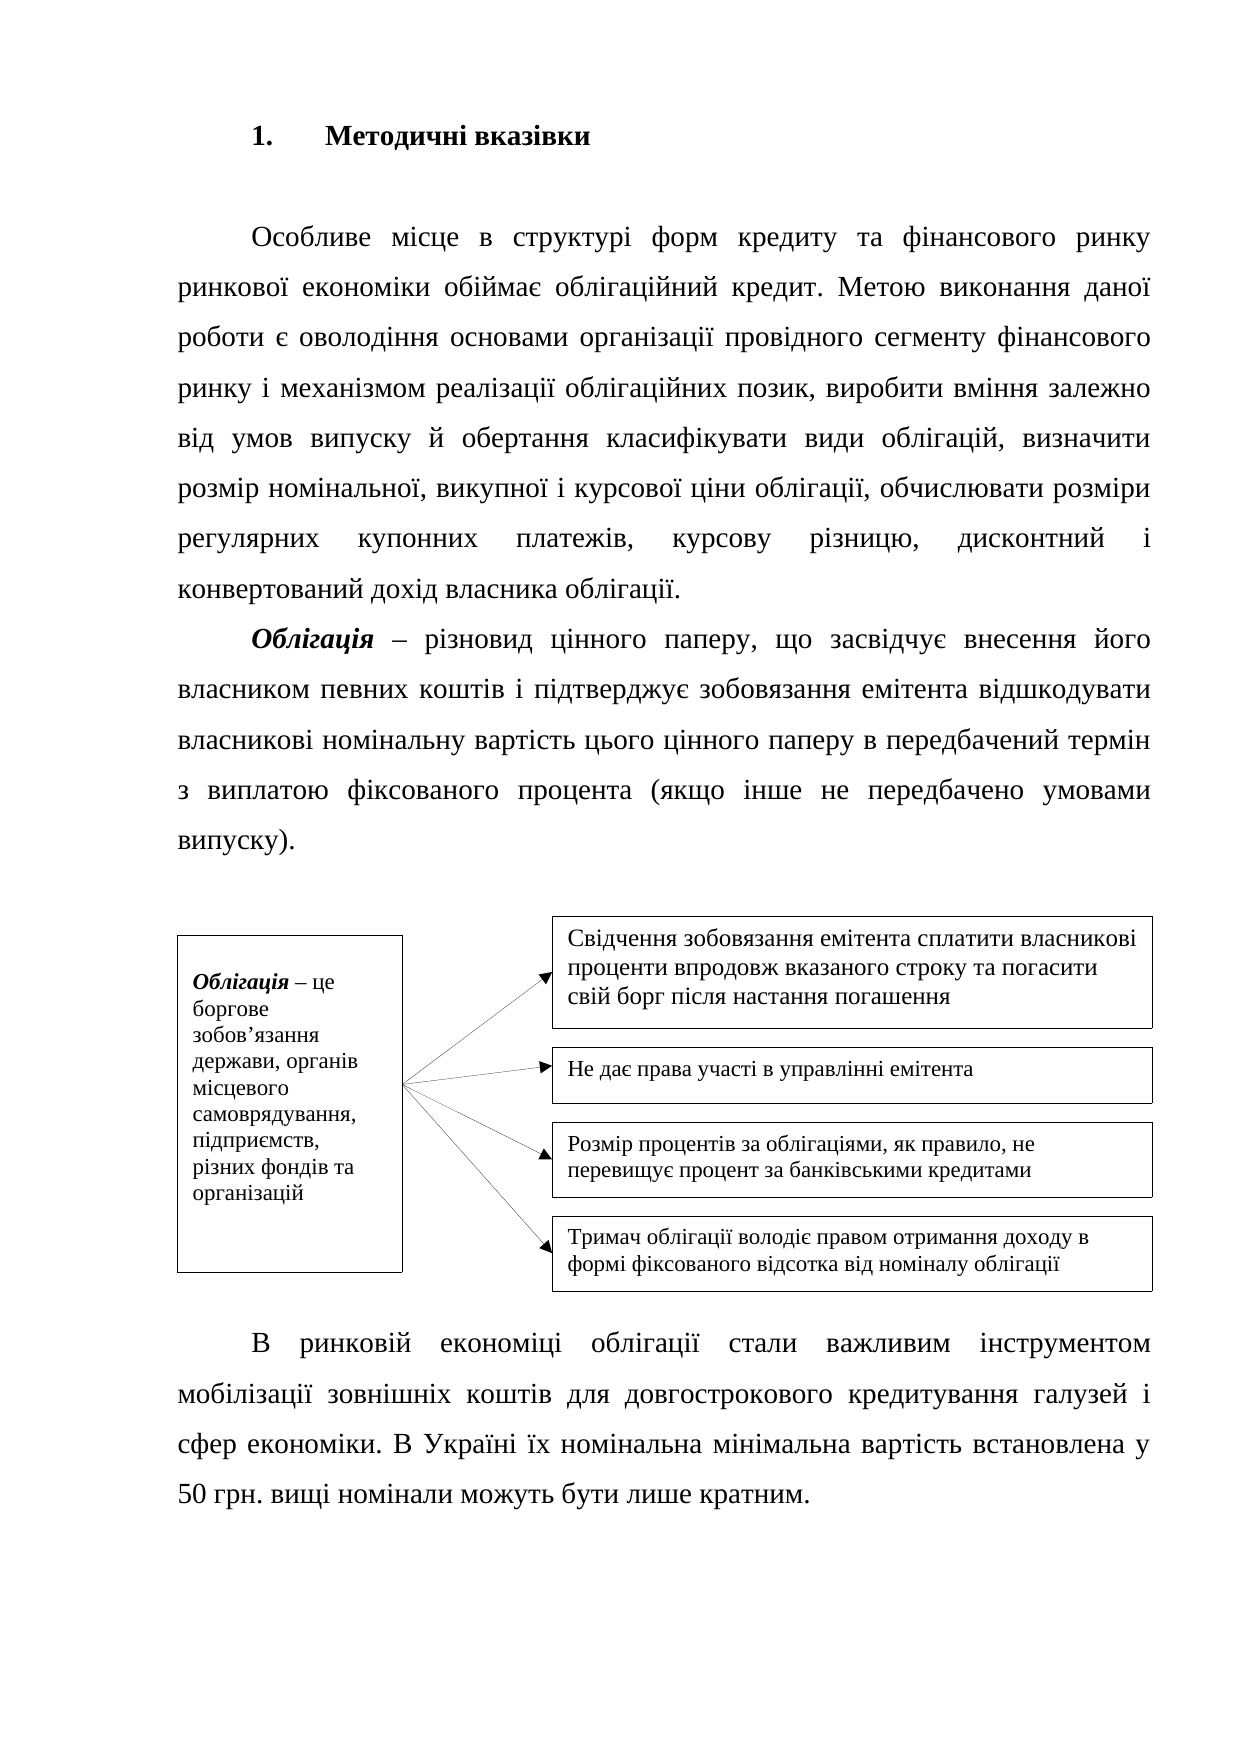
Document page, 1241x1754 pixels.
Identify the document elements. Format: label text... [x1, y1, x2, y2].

text Облігація – різновид цінного паперу, що засвідчує внесення його власником певних коштів і підтверджує зобовязання емітента відшкодувати власникові номінальну вартість цього цінного паперу в передбачений термін з виплатою фіксованого процента (якщо інше не передбачено умовами випуску). [177, 621, 1152, 856]
text В ринковій економіці облігації стали важливим інструментом мобілізації зовнішніх коштів для довгострокового кредитування галузей і сфер економіки. В Україні їх номінальна мінімальна вартість встановлена у 50 грн. вищі номінали можуть бути лише кратним. [177, 1326, 1152, 1510]
list Методичні вказівки [177, 118, 1152, 152]
text Особливе місце в структурі форм кредиту та фінансового ринку ринкової економіки обіймає облігаційний кредит. Метою виконання даної роботи є оволодіння основами організації провідного сегменту фінансового ринку і механізмом реалізації облігаційних позик, виробити вміння залежно від умов випуску й обертання класифікувати види облігацій, визначити розмір номінальної, викупної і курсової ціни облігації, обчислювати розміри регулярних купонних платежів, курсову різницю, дисконтний і конвертований дохід власника облігації. [177, 219, 1152, 604]
